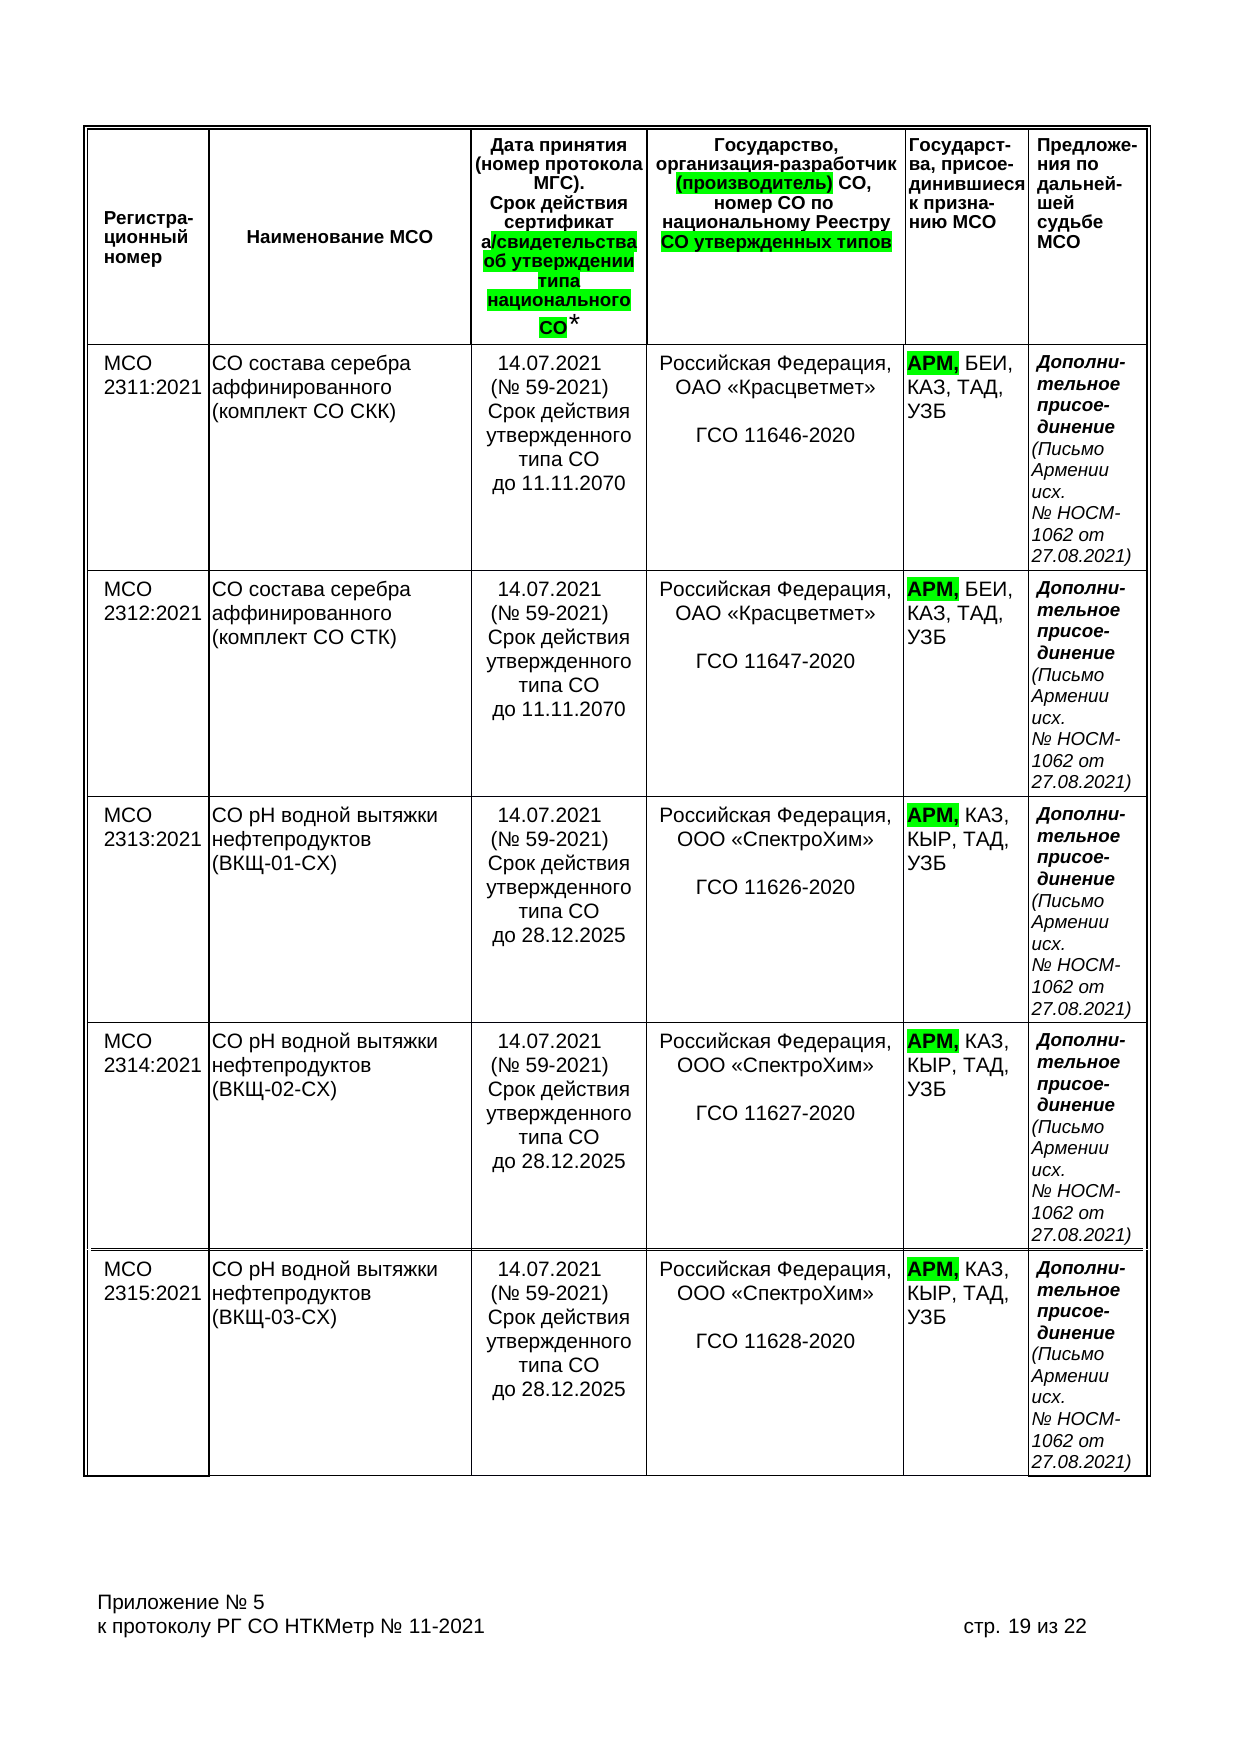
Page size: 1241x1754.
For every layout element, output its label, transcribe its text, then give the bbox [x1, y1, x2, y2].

table_cell Российская Федерация, ООО «СпектроХим» ГСО 11626-2020 [647, 797, 903, 1022]
table_cell АРМ, БЕИ, КАЗ, ТАД, УЗБ [904, 345, 1028, 570]
table_cell МСО 2312:2021 [88, 571, 208, 796]
table_header Государст-ва, присое-динившиеся к призна-нию МСО [906, 130, 1028, 344]
table_cell СО рН водной вытяжки нефтепродуктов (ВКЩ-02-СХ) [210, 1023, 471, 1248]
table_header Дата принятия (номер протокола МГС). Срок действия сертификата/свидетельства об утверждении типа национального СО* [472, 130, 646, 344]
table_cell Дополни-тельное присое-динение (Письмо Армении исх. № НОСМ-1062 от 27.08.2021) [1029, 797, 1146, 1022]
table_cell МСО 2313:2021 [88, 797, 208, 1022]
table_cell Дополни-тельное присое-динение (Письмо Армении исх. № НОСМ-1062 от 27.08.2021) [1029, 1248, 1149, 1475]
table_header Государство, организация-разработчик (производитель) СО, номер СО по национальному Реестру СО утвержденных типов [648, 130, 905, 344]
table_cell Российская Федерация, ОАО «Красцветмет» ГСО 11646-2020 [647, 345, 903, 570]
table_cell СО рН водной вытяжки нефтепродуктов (ВКЩ-03-СХ) [210, 1251, 471, 1475]
table_cell Дополни-тельное присое-динение (Письмо Армении исх. № НОСМ-1062 от 27.08.2021) [1029, 1023, 1146, 1248]
table_cell 14.07.2021 (№ 59-2021) Срок действия утвержденного типа СО до 28.12.2025 [472, 797, 646, 1022]
table_cell 14.07.2021 (№ 59-2021) Срок действия утвержденного типа СО до 11.11.2070 [472, 571, 646, 796]
table_cell 14.07.2021 (№ 59-2021) Срок действия утвержденного типа СО до 28.12.2025 [472, 1023, 646, 1248]
table_cell АРМ, КАЗ, КЫР, ТАД, УЗБ [904, 1023, 1028, 1248]
table_cell Дополни-тельное присое-динение (Письмо Армении исх. № НОСМ-1062 от 27.08.2021) [1029, 345, 1146, 570]
table_cell СО состава серебра аффинированного (комплект СО СТК) [210, 571, 471, 796]
table_cell СО рН водной вытяжки нефтепродуктов (ВКЩ-01-СХ) [210, 797, 471, 1022]
table_cell 14.07.2021 (№ 59-2021) Срок действия утвержденного типа СО до 28.12.2025 [472, 1251, 646, 1475]
table_header Наименование МСО [210, 130, 470, 344]
table_header Регистра-ционный номер [88, 130, 208, 344]
table_cell Российская Федерация, ООО «СпектроХим» ГСО 11628-2020 [647, 1251, 903, 1475]
table_cell Российская Федерация, ООО «СпектроХим» ГСО 11627-2020 [647, 1023, 903, 1248]
table_cell МСО 2315:2021 [86, 1248, 208, 1475]
table_cell МСО 2311:2021 [88, 345, 208, 570]
table_header Предложе-ния по дальней-шей судьбе МСО [1029, 130, 1146, 344]
table_cell АРМ, БЕИ, КАЗ, ТАД, УЗБ [904, 571, 1028, 796]
table_cell МСО 2314:2021 [88, 1023, 208, 1248]
table_cell 14.07.2021 (№ 59-2021) Срок действия утвержденного типа СО до 11.11.2070 [472, 345, 646, 570]
table_cell Дополни-тельное присое-динение (Письмо Армении исх. № НОСМ-1062 от 27.08.2021) [1029, 571, 1146, 796]
table_cell СО состава серебра аффинированного (комплект СО СКК) [210, 345, 471, 570]
table_cell Российская Федерация, ОАО «Красцветмет» ГСО 11647-2020 [647, 571, 903, 796]
table_cell АРМ, КАЗ, КЫР, ТАД, УЗБ [904, 797, 1028, 1022]
table_cell АРМ, КАЗ, КЫР, ТАД, УЗБ [904, 1251, 1028, 1475]
